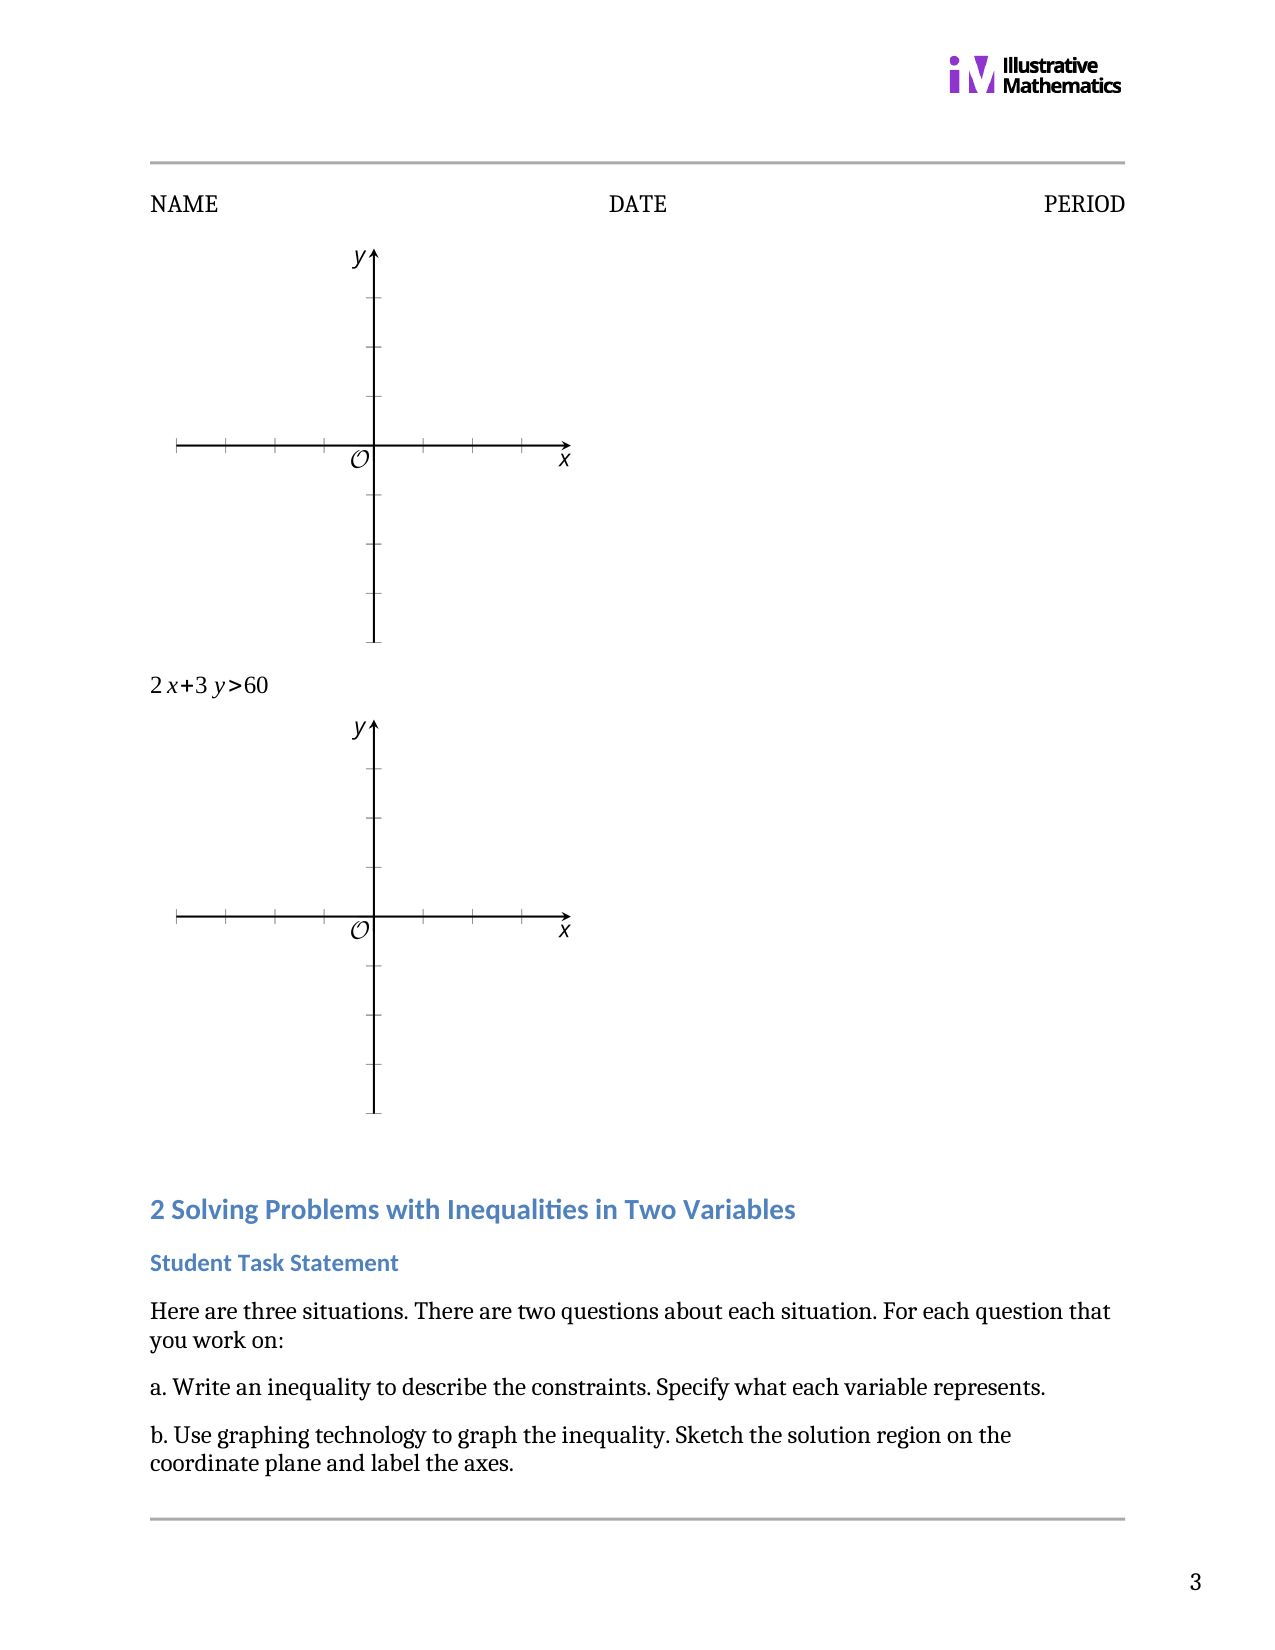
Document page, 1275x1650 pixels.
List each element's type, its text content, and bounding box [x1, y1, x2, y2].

picture [949, 55, 1121, 93]
picture [168, 718, 572, 1123]
subtitle 2 Solving Problems with Inequalities in Two Variables [150, 1191, 1125, 1227]
text a. Write an inequality to describe the constraints. Specify what each variable represents. [150, 1373, 1125, 1402]
text Here are three situations. There are two questions about each situation. For each question that you work on: [150, 1297, 1125, 1354]
subtitle Student Task Statement [150, 1247, 1125, 1278]
picture [168, 247, 572, 652]
text b. Use graphing technology to graph the inequality. Sketch the solution region on the coordinate plane and label the axes. [150, 1421, 1125, 1478]
